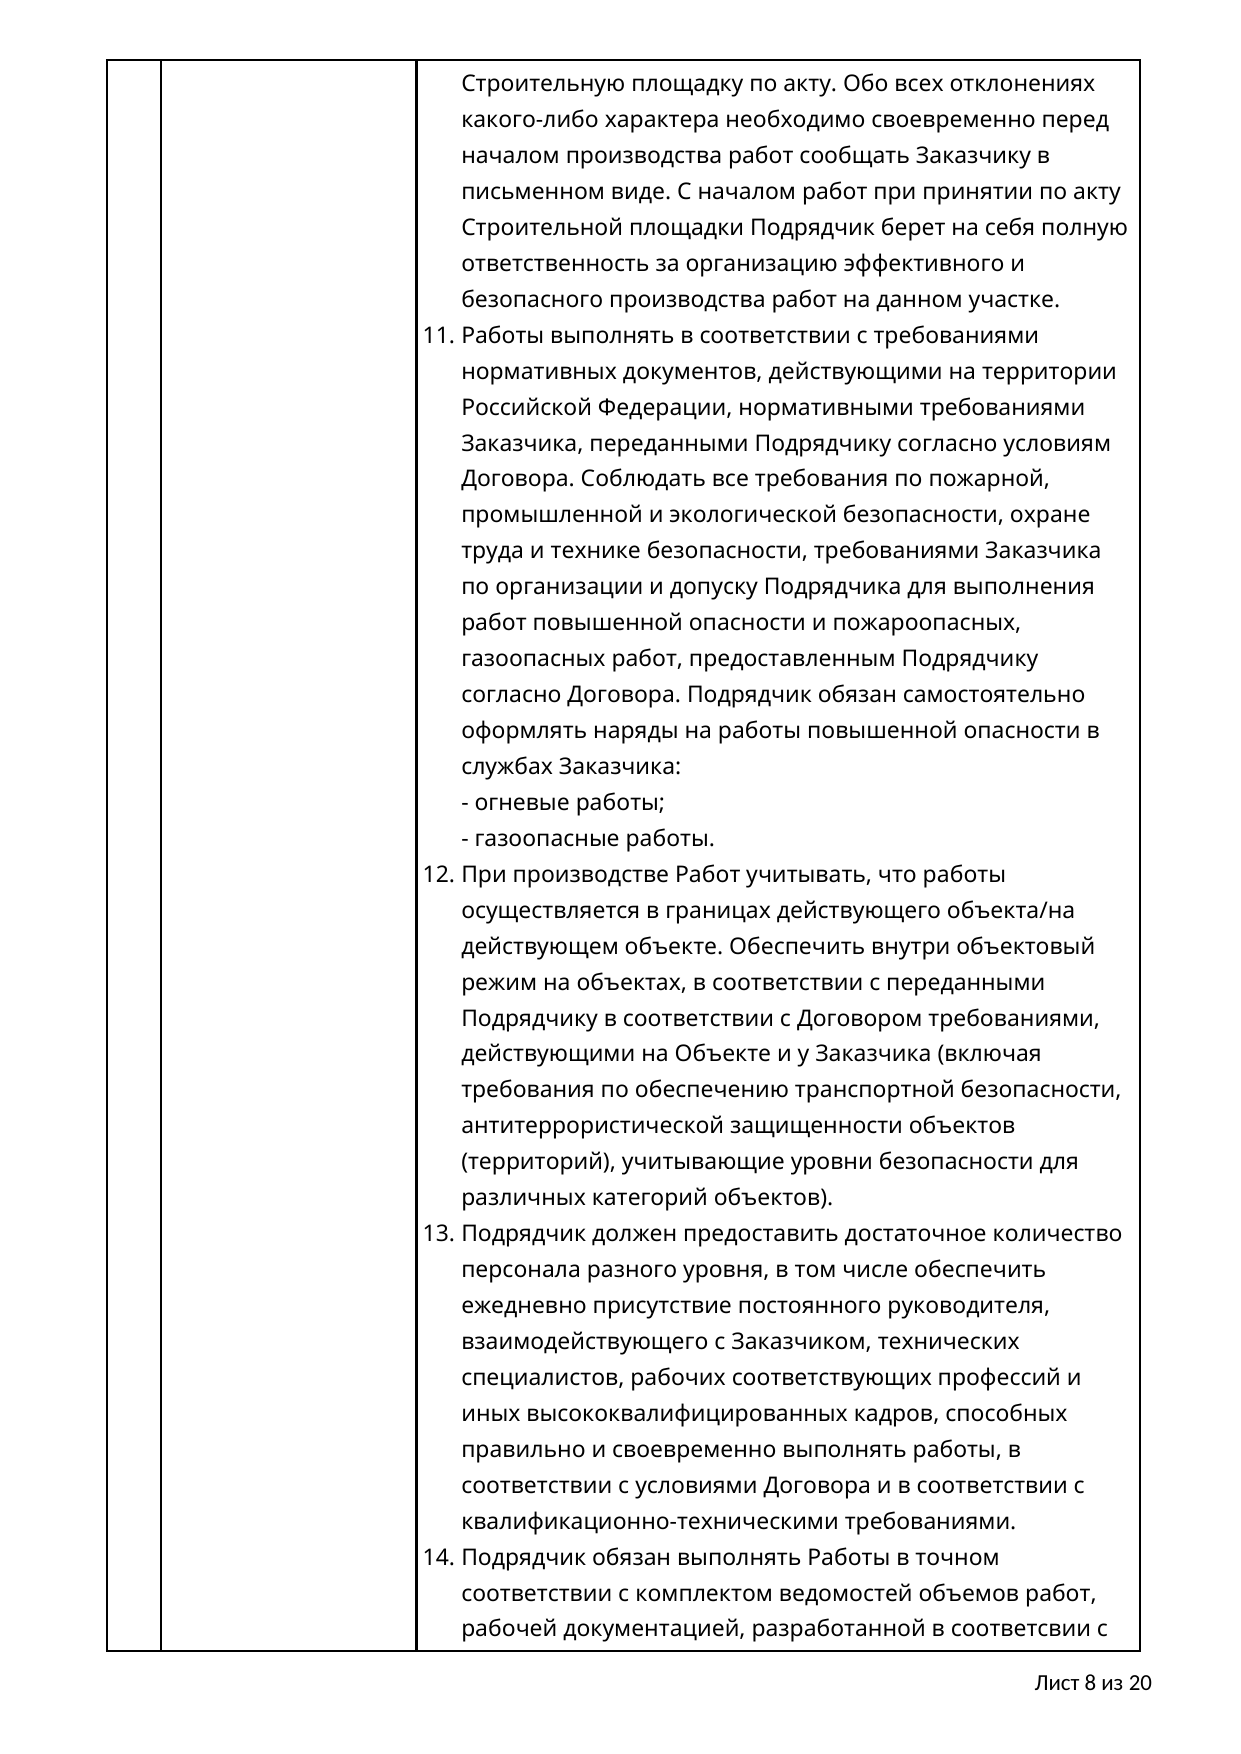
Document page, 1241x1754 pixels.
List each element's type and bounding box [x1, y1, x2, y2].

table_cell [162, 61, 415, 1649]
table_cell [108, 61, 160, 1649]
table_cell [418, 61, 1139, 1649]
